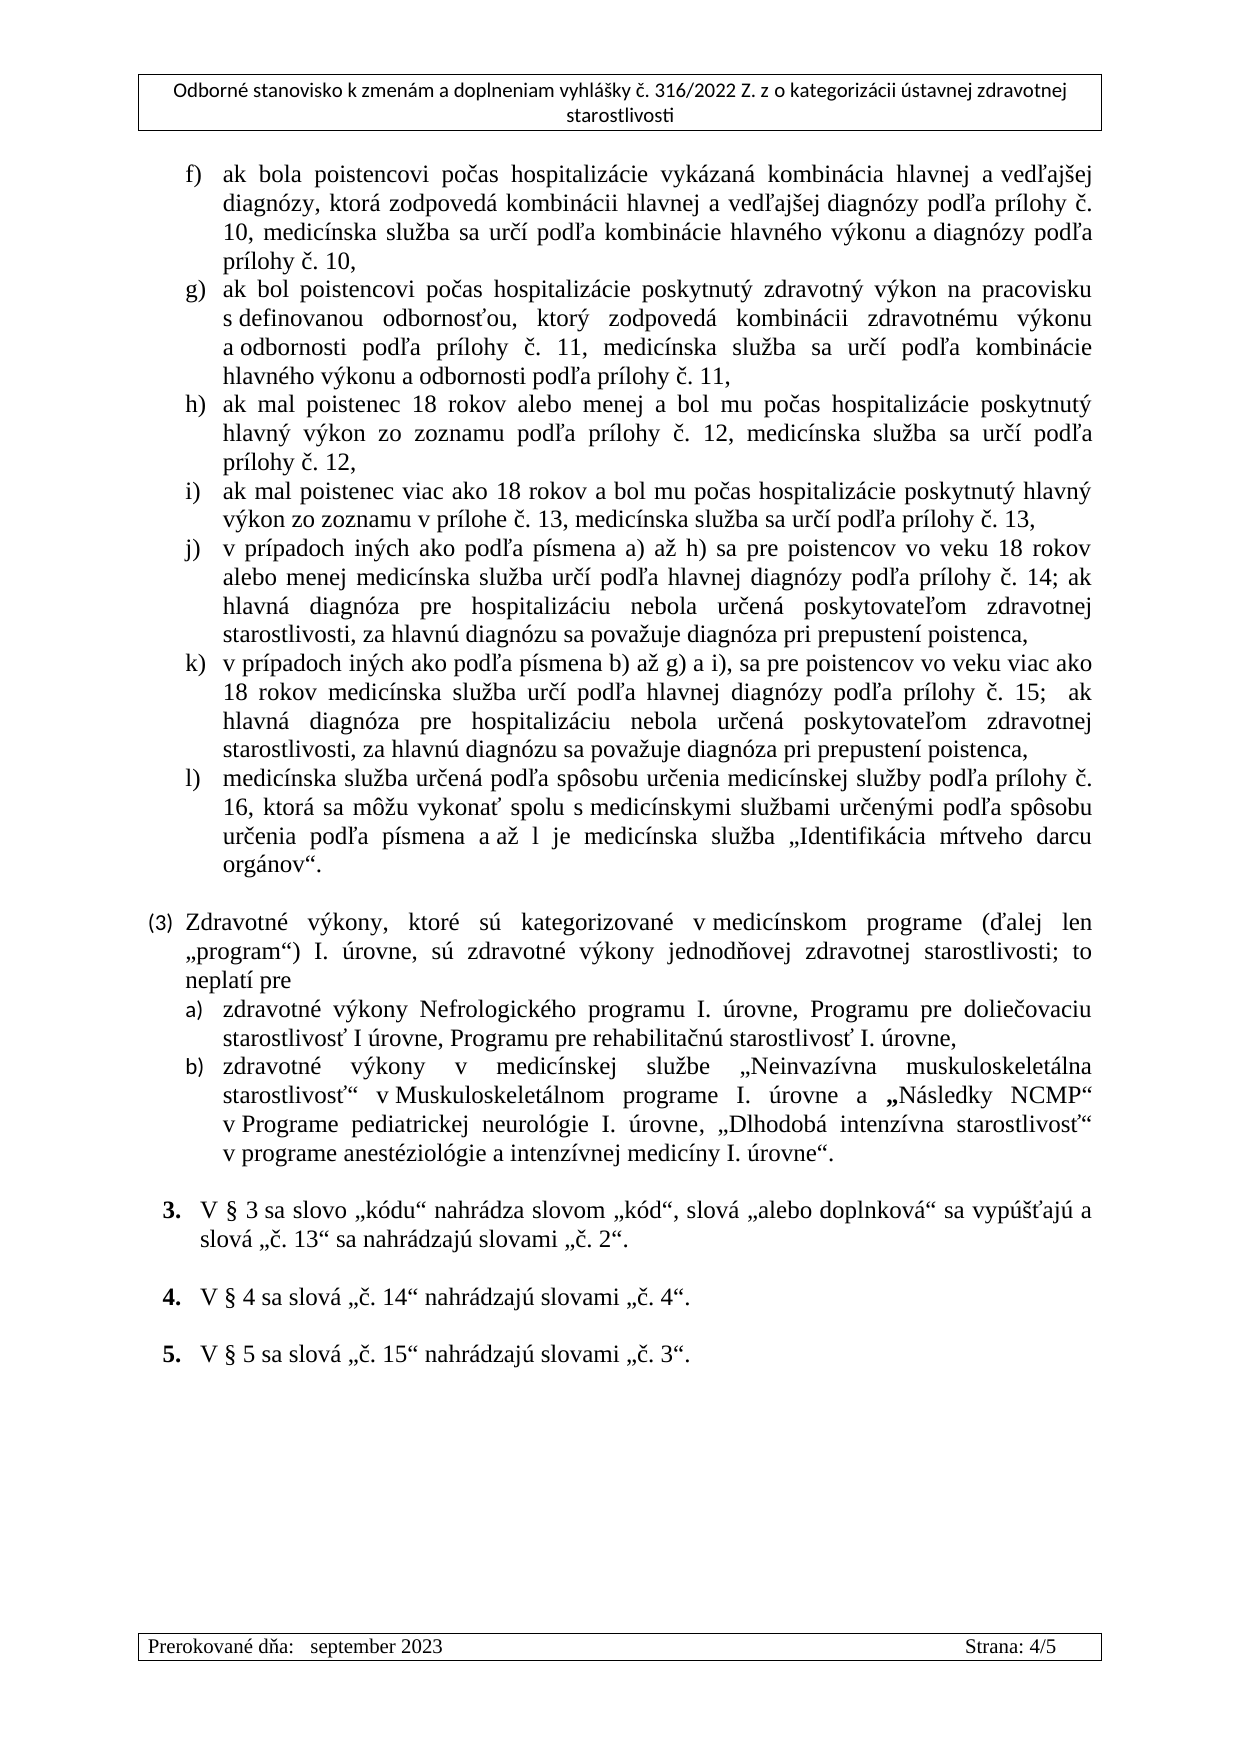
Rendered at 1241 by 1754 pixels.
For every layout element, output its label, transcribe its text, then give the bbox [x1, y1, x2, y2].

list Zdravotné výkony, ktoré sú kategorizované v medicínskom programe (ďalej len „program“) I. úrovne, sú zdravotné výkony jednodňovej zdravotnej starostlivosti; to neplatí pre [148, 907, 1093, 994]
list zdravotné výkony v medicínskej službe „Neinvazívna muskuloskeletálna starostlivosť“ v Muskuloskeletálnom programe I. úrovne a „Následky NCMP“ v Programe pediatrickej neurológie I. úrovne, „Dlhodobá intenzívna starostlivosť“ v programe anestéziológie a intenzívnej medicíny I. úrovne“. [185, 1051, 1093, 1167]
list v prípadoch iných ako podľa písmena a) až h) sa pre poistencov vo veku 18 rokov alebo menej medicínska služba určí podľa hlavnej diagnózy podľa prílohy č. 14; ak hlavná diagnóza pre hospitalizáciu nebola určená poskytovateľom zdravotnej starostlivosti, za hlavnú diagnózu sa považuje diagnóza pri prepustení poistenca, [185, 533, 1093, 648]
list V § 3 sa slovo „kódu“ nahrádza slovom „kód“, slová „alebo doplnková“ sa vypúšťajú a slová „č. 13“ sa nahrádzajú slovami „č. 2“. [162, 1196, 1093, 1253]
list V § 4 sa slová „č. 14“ nahrádzajú slovami „č. 4“. [162, 1282, 1093, 1311]
list ak bola poistencovi počas hospitalizácie vykázaná kombinácia hlavnej a vedľajšej diagnózy, ktorá zodpovedá kombinácii hlavnej a vedľajšej diagnózy podľa prílohy č. 10, medicínska služba sa určí podľa kombinácie hlavného výkonu a diagnózy podľa prílohy č. 10, [185, 159, 1093, 274]
list zdravotné výkony Nefrologického programu I. úrovne, Programu pre doliečovaciu starostlivosť I úrovne, Programu pre rehabilitačnú starostlivosť I. úrovne, [185, 994, 1093, 1051]
list ak mal poistenec 18 rokov alebo menej a bol mu počas hospitalizácie poskytnutý hlavný výkon zo zoznamu podľa prílohy č. 12, medicínska služba sa určí podľa prílohy č. 12, [185, 389, 1093, 476]
list v prípadoch iných ako podľa písmena b) až g) a i), sa pre poistencov vo veku viac ako 18 rokov medicínska služba určí podľa hlavnej diagnózy podľa prílohy č. 15; ak hlavná diagnóza pre hospitalizáciu nebola určená poskytovateľom zdravotnej starostlivosti, za hlavnú diagnózu sa považuje diagnóza pri prepustení poistenca, [185, 648, 1093, 763]
list ak mal poistenec viac ako 18 rokov a bol mu počas hospitalizácie poskytnutý hlavný výkon zo zoznamu v prílohe č. 13, medicínska služba sa určí podľa prílohy č. 13, [185, 476, 1093, 533]
list medicínska služba určená podľa spôsobu určenia medicínskej služby podľa prílohy č. 16, ktorá sa môžu vykonať spolu s medicínskymi službami určenými podľa spôsobu určenia podľa písmena a až l je medicínska služba „Identifikácia mŕtveho darcu orgánov“. [185, 763, 1093, 878]
list ak bol poistencovi počas hospitalizácie poskytnutý zdravotný výkon na pracovisku s definovanou odbornosťou, ktorý zodpovedá kombinácii zdravotnému výkonu a odbornosti podľa prílohy č. 11, medicínska služba sa určí podľa kombinácie hlavného výkonu a odbornosti podľa prílohy č. 11, [185, 274, 1093, 389]
list V § 5 sa slová „č. 15“ nahrádzajú slovami „č. 3“. [162, 1339, 1093, 1368]
